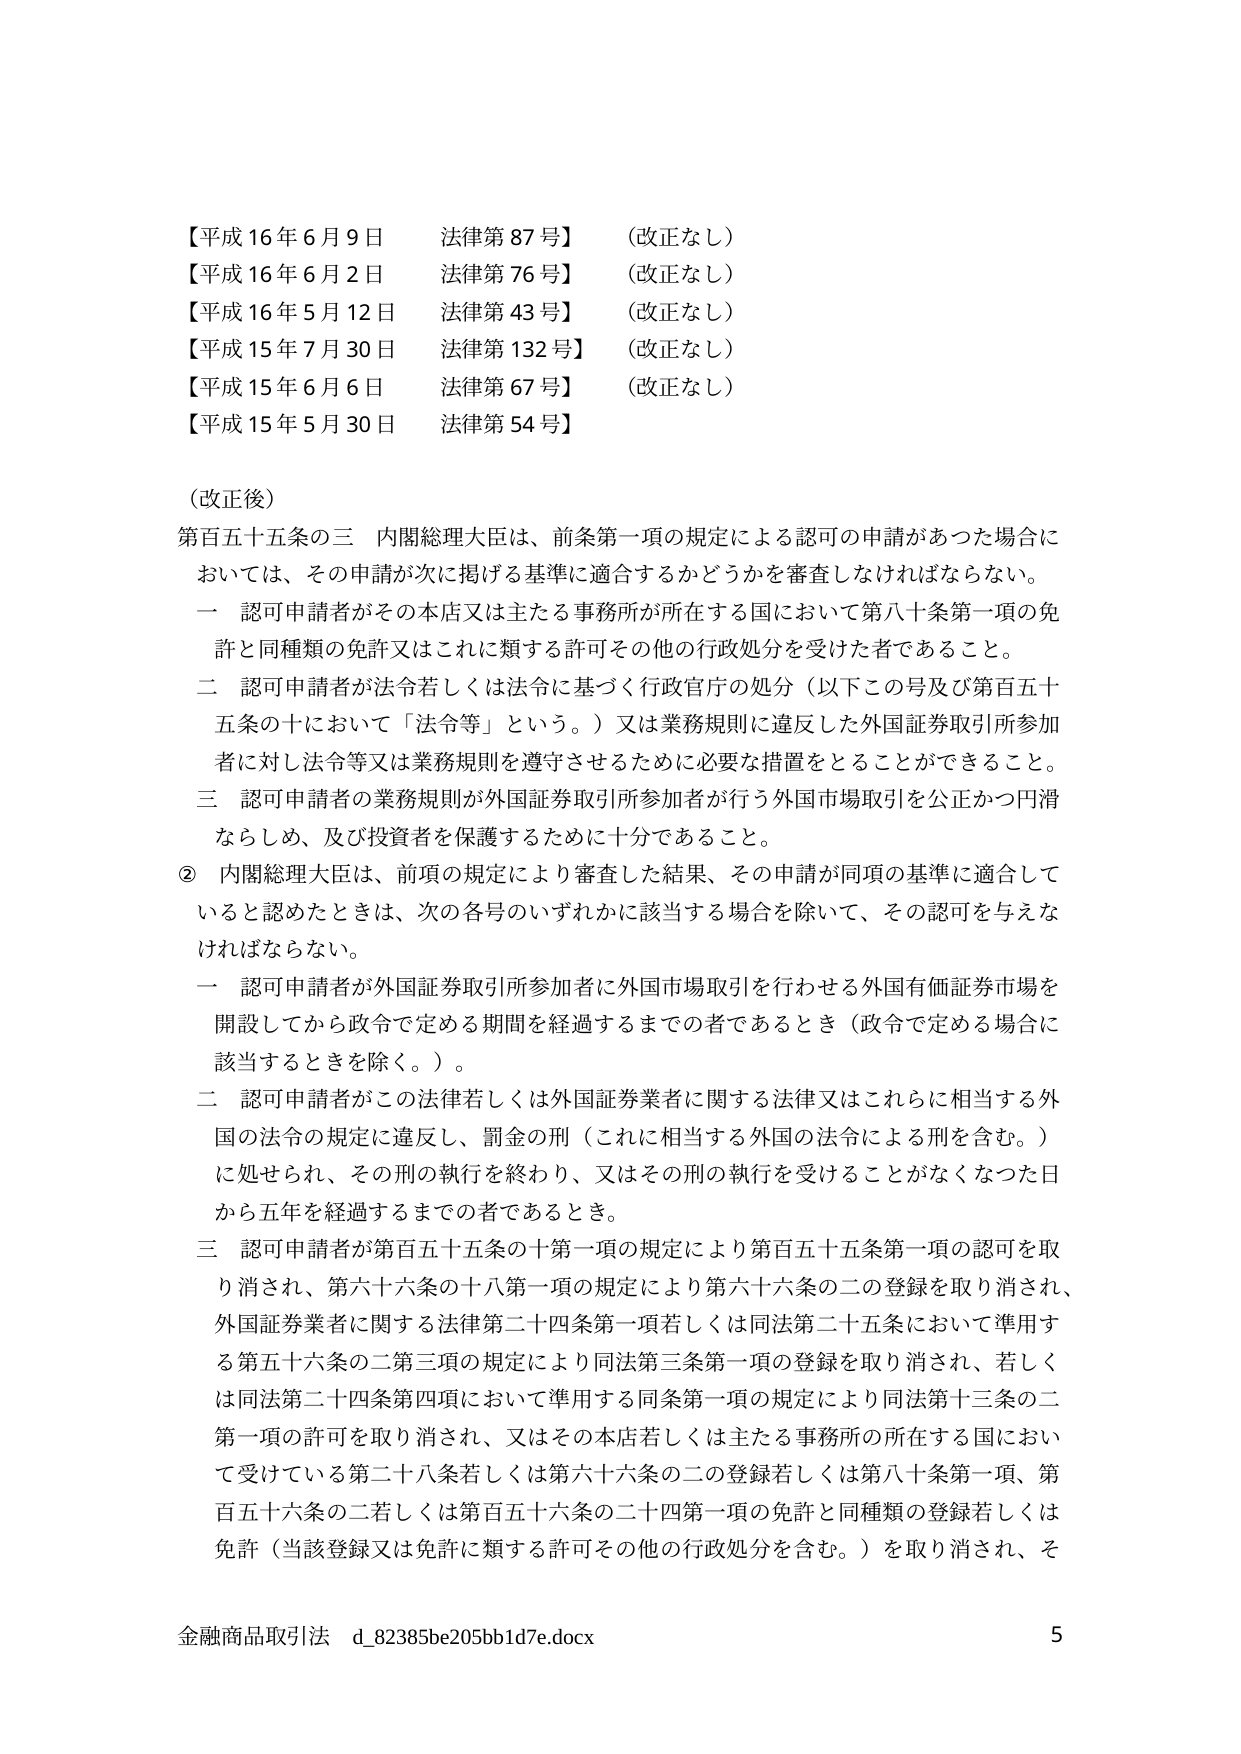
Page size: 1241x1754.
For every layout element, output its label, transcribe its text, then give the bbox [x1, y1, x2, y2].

text 第百五十五条の三 内閣総理大臣は、前条第一項の規定による認可の申請があつた場合においては、その申請が次に掲げる基準に適合するかどうかを審査しなければならない。 [177, 517, 1063, 592]
text 一 認可申請者が外国証券取引所参加者に外国市場取引を行わせる外国有価証券市場を開設してから政令で定める期間を経過するまでの者であるとき（政令で定める場合に該当するときを除く。）。 [196, 967, 1063, 1079]
text 【平成16年6月9日 法律第87号】 （改正なし） [177, 217, 1063, 254]
text 二 認可申請者が法令若しくは法令に基づく行政官庁の処分（以下この号及び第百五十五条の十において「法令等」という。）又は業務規則に違反した外国証券取引所参加者に対し法令等又は業務規則を遵守させるために必要な措置をとることができること。 [196, 667, 1063, 779]
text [196, 1229, 1063, 1567]
text 【平成15年5月30日 法律第54号】 [177, 404, 1063, 442]
text （改正後） [177, 479, 1063, 517]
text 三 認可申請者の業務規則が外国証券取引所参加者が行う外国市場取引を公正かつ円滑ならしめ、及び投資者を保護するために十分であること。 [196, 779, 1063, 854]
text 一 認可申請者がその本店又は主たる事務所が所在する国において第八十条第一項の免許と同種類の免許又はこれに類する許可その他の行政処分を受けた者であること。 [196, 592, 1063, 667]
text 【平成15年7月30日 法律第132号】 （改正なし） [177, 329, 1063, 367]
text 二 認可申請者がこの法律若しくは外国証券業者に関する法律又はこれらに相当する外国の法令の規定に違反し、罰金の刑（これに相当する外国の法令による刑を含む。）に処せられ、その刑の執行を終わり、又はその刑の執行を受けることがなくなつた日から五年を経過するまでの者であるとき。 [196, 1079, 1063, 1229]
text 【平成16年5月12日 法律第43号】 （改正なし） [177, 292, 1063, 329]
text 【平成16年6月2日 法律第76号】 （改正なし） [177, 254, 1063, 292]
text ② 内閣総理大臣は、前項の規定により審査した結果、その申請が同項の基準に適合していると認めたときは、次の各号のいずれかに該当する場合を除いて、その認可を与えなければならない。 [177, 854, 1063, 967]
text 【平成15年6月6日 法律第67号】 （改正なし） [177, 367, 1063, 404]
